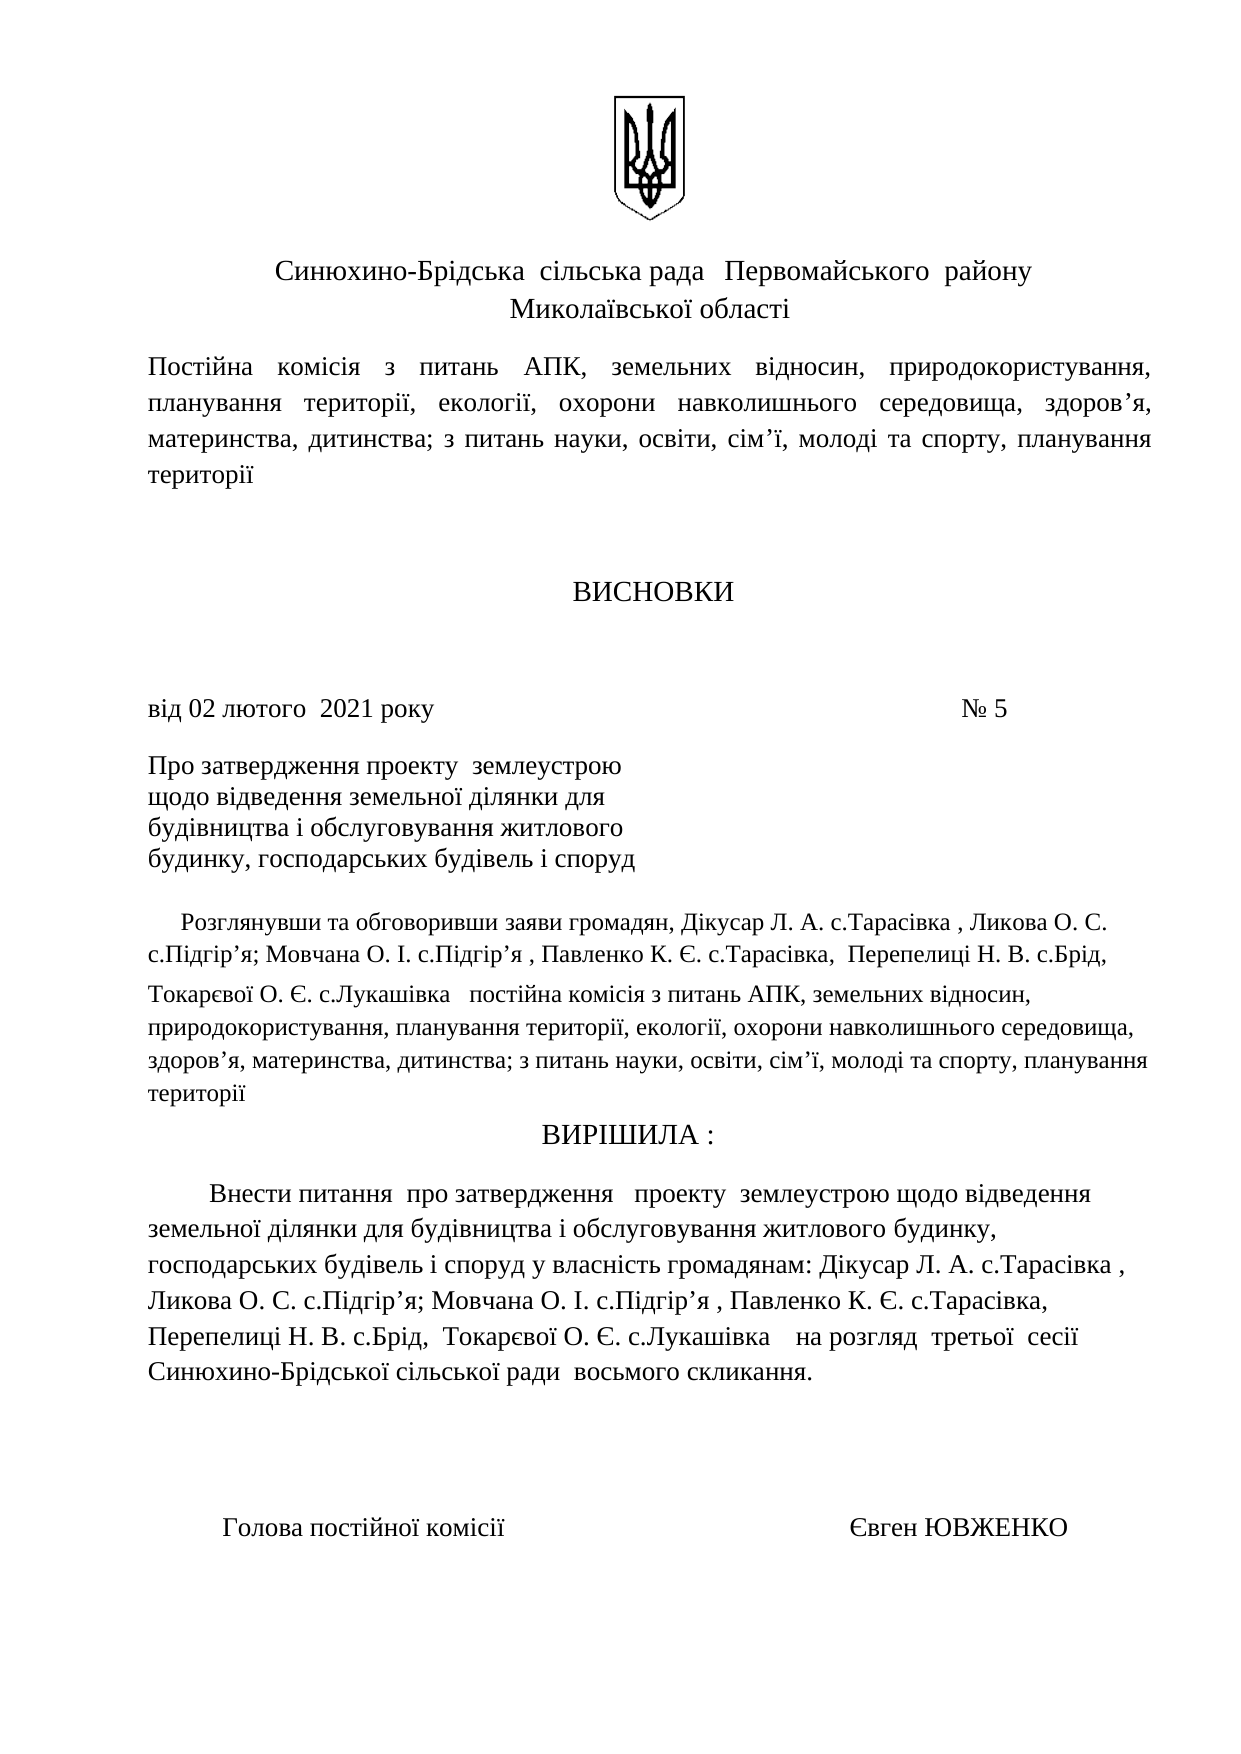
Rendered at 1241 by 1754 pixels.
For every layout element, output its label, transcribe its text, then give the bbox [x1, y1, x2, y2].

text будівництва і обслуговування житлового [148, 811, 1152, 842]
text будинку, господарських будівель і споруд [148, 842, 1152, 873]
text щодо відведення земельної ділянки для [148, 780, 1152, 811]
text Синюхино-Брідська сільська рада Первомайського району Миколаївської області [148, 253, 1152, 325]
text від 02 лютого 2021 року № 5 [148, 692, 1152, 723]
text ВИРІШИЛА : [148, 1117, 1152, 1151]
text Внести питання про затвердження проекту землеустрою щодо відведення земельної ділянки для будівництва і обслуговування житлового будинку, господарських будівель і споруд у власність громадянам: Дікусар Л. А. с.Тарасівка , Ликова О. С. с.Підгір’я; Мовчана О. І. с.Підгір’я , Павленко К. Є. с.Тарасівка, Перепелиці Н. В. с.Брід, Токарєвої О. Є. с.Лукашівка на розгляд третьої сесії Синюхино-Брідської сільської ради восьмого скликання. [148, 1177, 1152, 1387]
text Токарєвої О. Є. с.Лукашівка постійна комісія з питань АПК, земельних відносин, природокористування, планування території, екології, охорони навколишнього середовища, здоров’я, материнства, дитинства; з питань науки, освіти, сім’ї, молоді та спорту, планування території [148, 979, 1152, 1107]
text ВИСНОВКИ [148, 574, 1152, 607]
text Розглянувши та обговоривши заяви громадян, Дікусар Л. А. с.Тарасівка , Ликова О. С. с.Підгір’я; Мовчана О. І. с.Підгір’я , Павленко К. Є. с.Тарасівка, Перепелиці Н. В. с.Брід, [148, 907, 1152, 968]
text Про затвердження проекту землеустрою [148, 749, 1152, 780]
text Голова постійної комісії Євген ЮВЖЕНКО [148, 1511, 1152, 1542]
text Постійна комісія з питань АПК, земельних відносин, природокористування, планування території, екології, охорони навколишнього середовища, здоров’я, материнства, дитинства; з питань науки, освіти, сім’ї, молоді та спорту, планування території [148, 351, 1152, 489]
